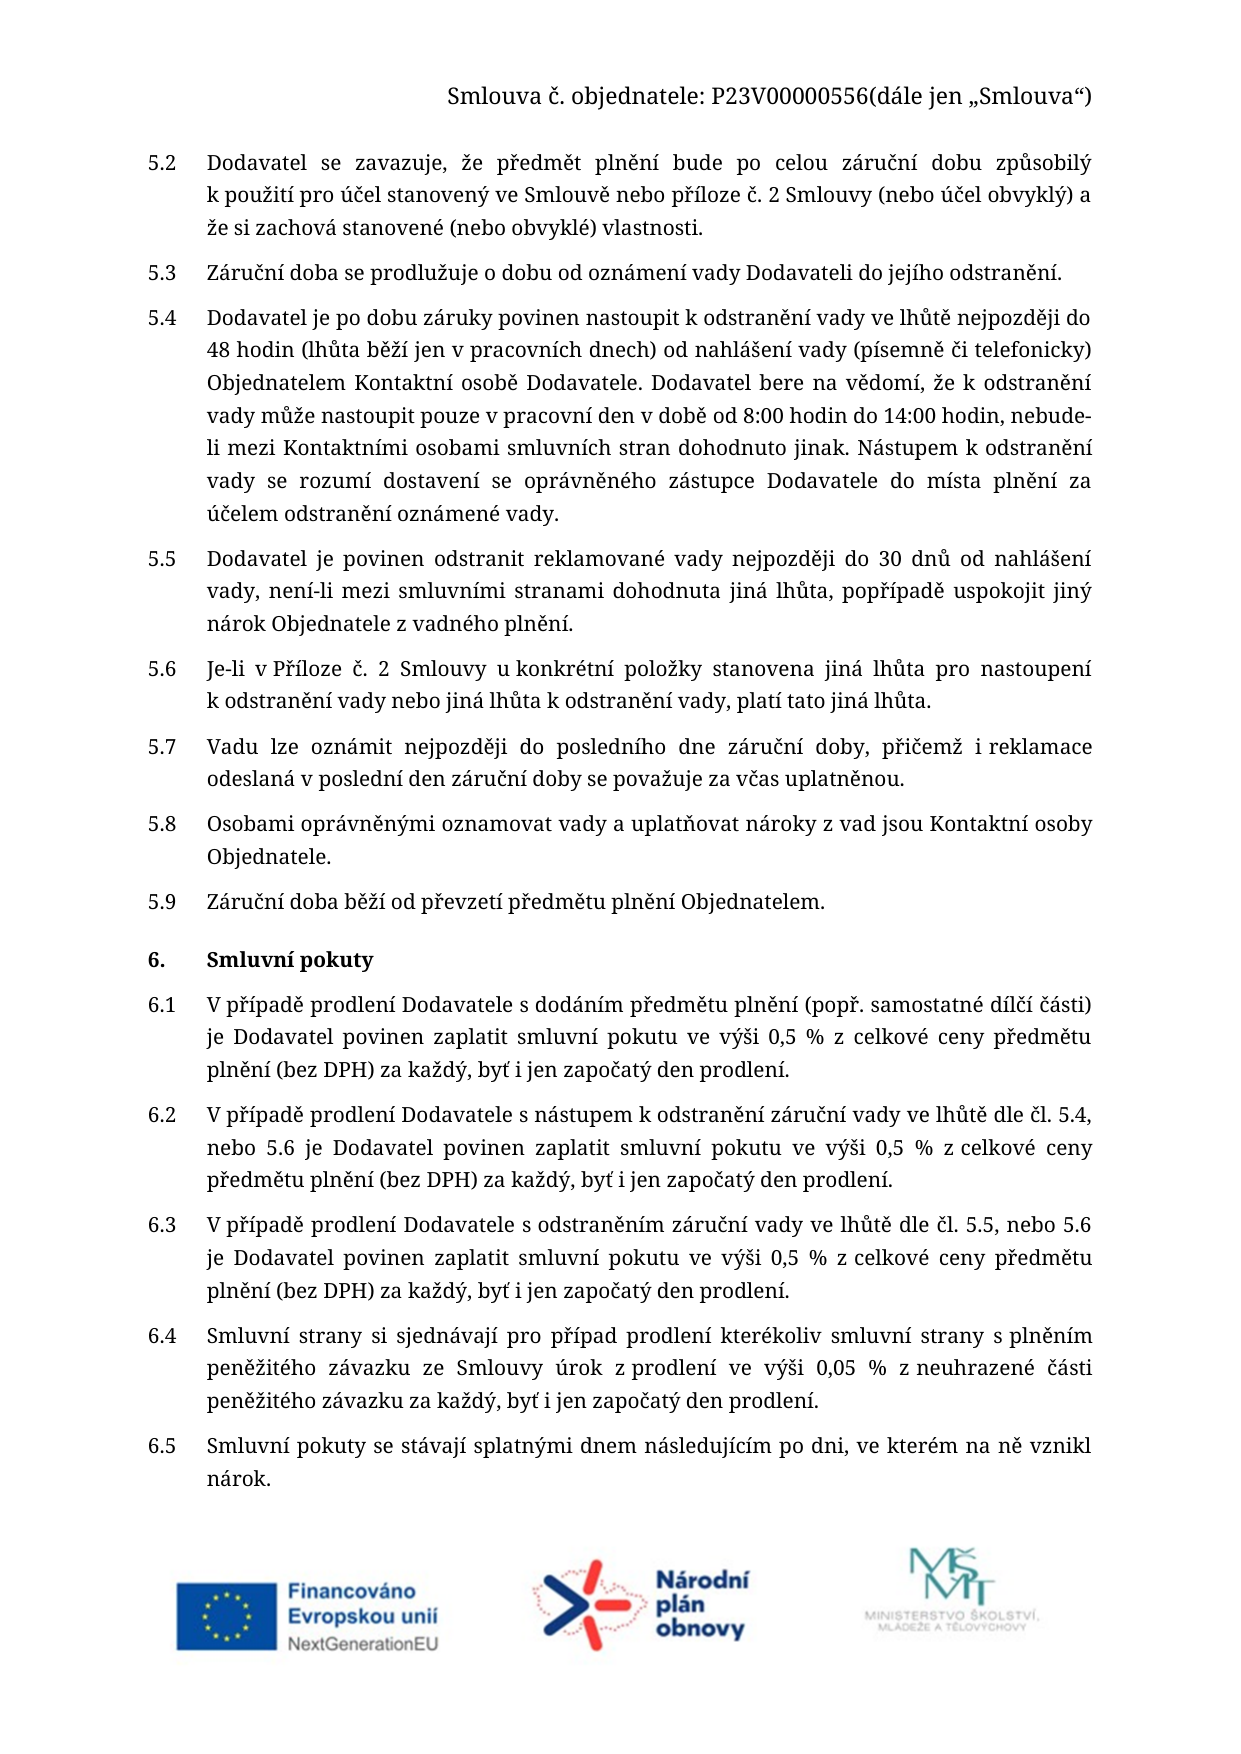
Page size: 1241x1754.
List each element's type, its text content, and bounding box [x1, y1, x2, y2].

list Dodavatel je po dobu záruky povinen nastoupit k odstranění vady ve lhůtě nejpozději do 48 hodin (lhůta běží jen v pracovních dnech) od nahlášení vady (písemně či telefonicky) Objednatelem Kontaktní osobě Dodavatele. Dodavatel bere na vědomí, že k odstranění vady může nastoupit pouze v pracovní den v době od 8:00 hodin do 14:00 hodin, nebude-li mezi Kontaktními osobami smluvních stran dohodnuto jinak. Nástupem k odstranění vady se rozumí dostavení se oprávněného zástupce Dodavatele do místa plnění za účelem odstranění oznámené vady. [148, 303, 1093, 527]
list Vadu lze oznámit nejpozději do posledního dne záruční doby, přičemž i reklamace odeslaná v poslední den záruční doby se považuje za včas uplatněnou. [148, 732, 1093, 793]
list Smluvní strany si sjednávají pro případ prodlení kterékoliv smluvní strany s plněním peněžitého závazku ze Smlouvy úrok z prodlení ve výši 0,05 % z neuhrazené části peněžitého závazku za každý, byť i jen započatý den prodlení. [148, 1321, 1093, 1414]
list V případě prodlení Dodavatele s nástupem k odstranění záruční vady ve lhůtě dle čl. 5.4, nebo 5.6 je Dodavatel povinen zaplatit smluvní pokutu ve výši 0,5 % z celkové ceny předmětu plnění (bez DPH) za každý, byť i jen započatý den prodlení. [148, 1100, 1093, 1194]
list Záruční doba běží od převzetí předmětu plnění Objednatelem. [148, 887, 1093, 916]
list Smluvní pokuty se stávají splatnými dnem následujícím po dni, ve kterém na ně vznikl nárok. [148, 1431, 1093, 1492]
picture [147, 1500, 1093, 1678]
list Dodavatel se zavazuje, že předmět plnění bude po celou záruční dobu způsobilý k použití pro účel stanovený ve Smlouvě nebo příloze č. 2 Smlouvy (nebo účel obvyklý) a že si zachová stanovené (nebo obvyklé) vlastnosti. [148, 148, 1093, 241]
list Dodavatel je povinen odstranit reklamované vady nejpozději do 30 dnů od nahlášení vady, není-li mezi smluvními stranami dohodnuta jiná lhůta, popřípadě uspokojit jiný nárok Objednatele z vadného plnění. [148, 544, 1093, 637]
list Smluvní pokuty [148, 945, 1093, 973]
list Záruční doba se prodlužuje o dobu od oznámení vady Dodavateli do jejího odstranění. [148, 258, 1093, 286]
list V případě prodlení Dodavatele s dodáním předmětu plnění (popř. samostatné dílčí části) je Dodavatel povinen zaplatit smluvní pokutu ve výši 0,5 % z celkové ceny předmětu plnění (bez DPH) za každý, byť i jen započatý den prodlení. [148, 990, 1093, 1083]
list Osobami oprávněnými oznamovat vady a uplatňovat nároky z vad jsou Kontaktní osoby Objednatele. [148, 809, 1093, 871]
list Je-li v Příloze č. 2 Smlouvy u konkrétní položky stanovena jiná lhůta pro nastoupení k odstranění vady nebo jiná lhůta k odstranění vady, platí tato jiná lhůta. [148, 654, 1093, 715]
list V případě prodlení Dodavatele s odstraněním záruční vady ve lhůtě dle čl. 5.5, nebo 5.6 je Dodavatel povinen zaplatit smluvní pokutu ve výši 0,5 % z celkové ceny předmětu plnění (bez DPH) za každý, byť i jen započatý den prodlení. [148, 1211, 1093, 1304]
